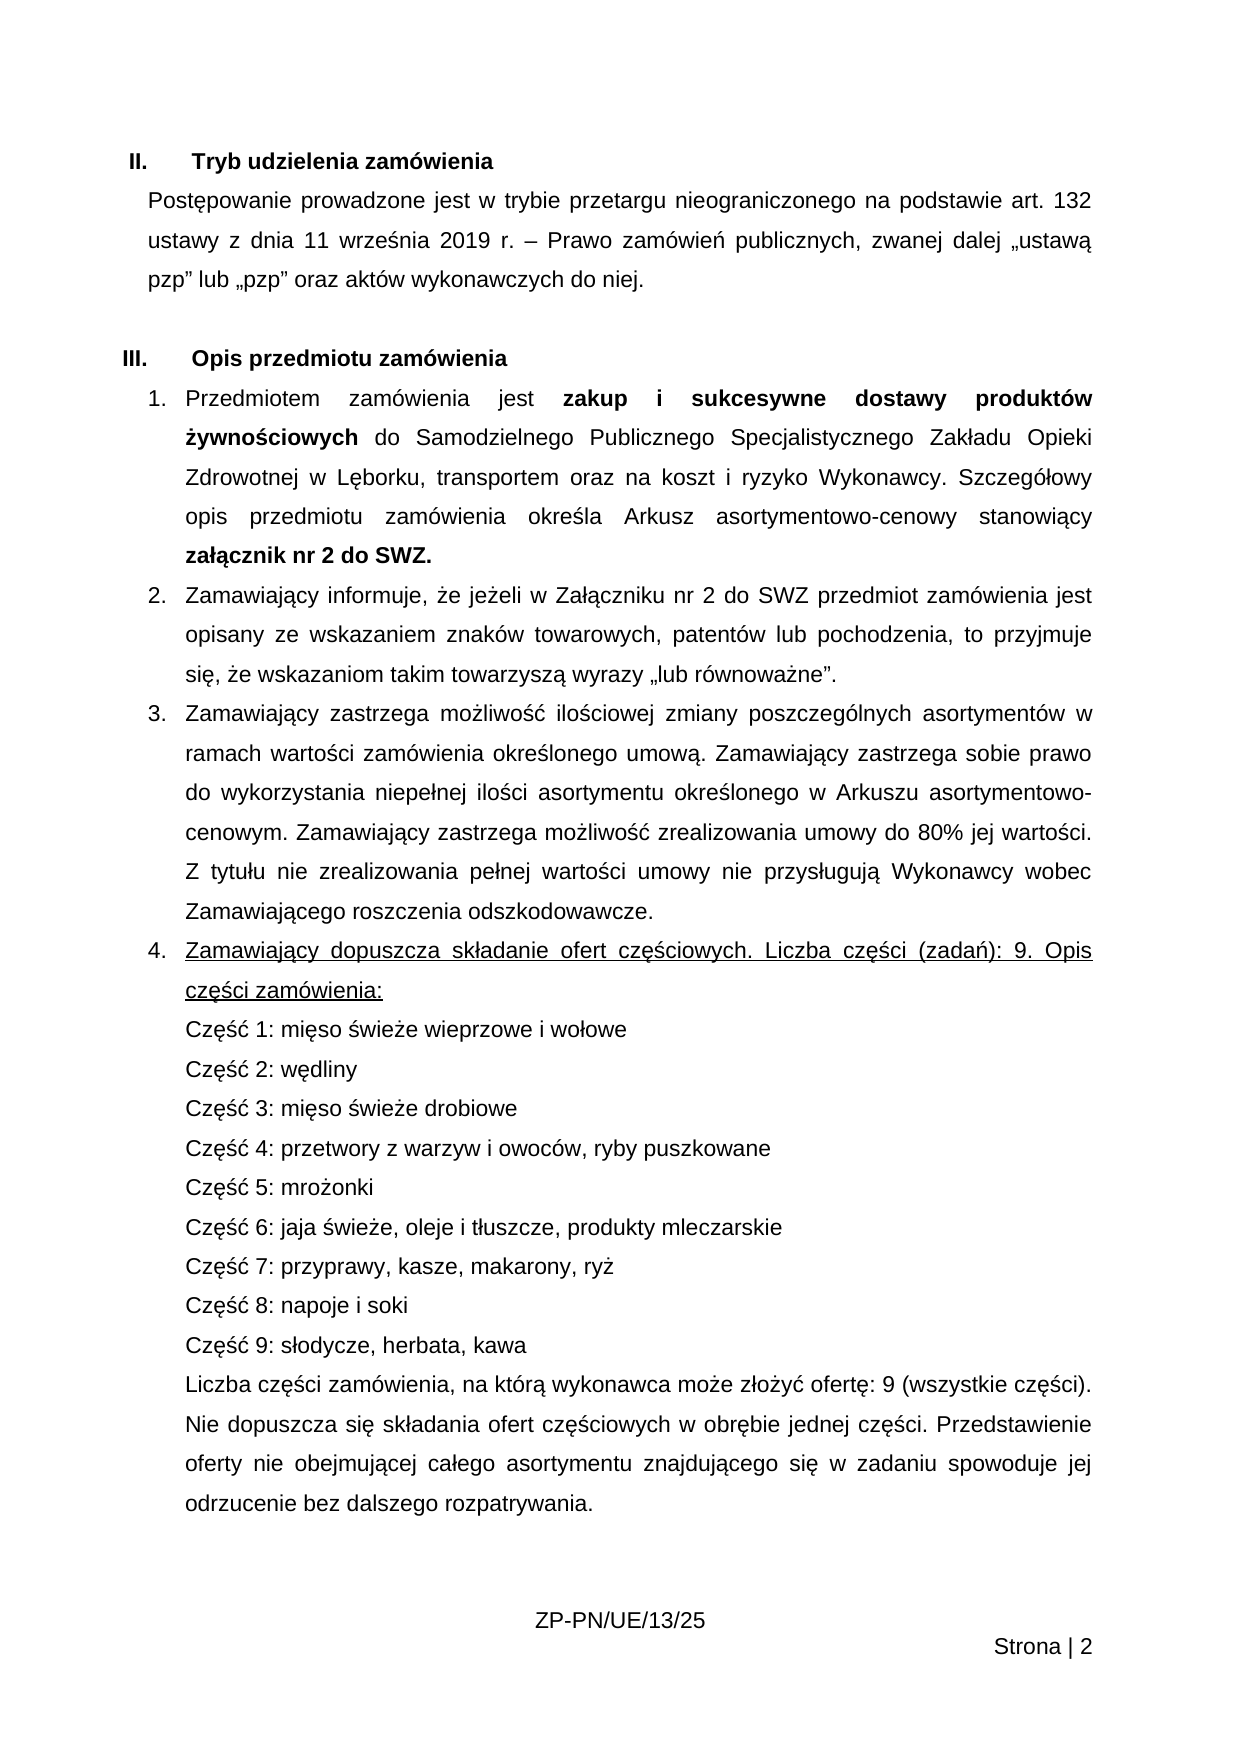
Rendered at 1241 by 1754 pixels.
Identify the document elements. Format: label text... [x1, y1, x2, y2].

text Postępowanie prowadzone jest w trybie przetargu nieograniczonego na podstawie art. 132 ustawy z dnia 11 września 2019 r. – Prawo zamówień publicznych, zwanej dalej „ustawą pzp” lub „pzp” oraz aktów wykonawczych do niej. [148, 187, 1093, 292]
list Zamawiający dopuszcza składanie ofert częściowych. Liczba części (zadań): 9. Opis części zamówienia: [148, 937, 1093, 1003]
text Część 9: słodycze, herbata, kawa [185, 1332, 1093, 1358]
text Część 6: jaja świeże, oleje i tłuszcze, produkty mleczarskie [185, 1213, 1093, 1240]
text Część 7: przyprawy, kasze, makarony, ryż [185, 1253, 1093, 1279]
text Część 4: przetwory z warzyw i owoców, ryby puszkowane [185, 1134, 1093, 1161]
list Zamawiający informuje, że jeżeli w Załączniku nr 2 do SWZ przedmiot zamówienia jest opisany ze wskazaniem znaków towarowych, patentów lub pochodzenia, to przyjmuje się, że wskazaniom takim towarzyszą wyrazy „lub równoważne”. [148, 582, 1093, 687]
list Tryb udzielenia zamówienia [148, 148, 1093, 174]
list Opis przedmiotu zamówienia [148, 345, 1093, 371]
text Część 1: mięso świeże wieprzowe i wołowe [185, 1016, 1093, 1042]
text Część 3: mięso świeże drobiowe [185, 1095, 1093, 1121]
list Przedmiotem zamówienia jest zakup i sukcesywne dostawy produktów żywnościowych do Samodzielnego Publicznego Specjalistycznego Zakładu Opieki Zdrowotnej w Lęborku, transportem oraz na koszt i ryzyko Wykonawcy. Szczegółowy opis przedmiotu zamówienia określa Arkusz asortymentowo-cenowy stanowiący załącznik nr 2 do SWZ. [148, 384, 1093, 569]
text Część 5: mrożonki [185, 1174, 1093, 1200]
text Część 2: wędliny [185, 1056, 1093, 1082]
text Liczba części zamówienia, na którą wykonawca może złożyć ofertę: 9 (wszystkie części). Nie dopuszcza się składania ofert częściowych w obrębie jednej części. Przedstawienie oferty nie obejmującej całego asortymentu znajdującego się w zadaniu spowoduje jej odrzucenie bez dalszego rozpatrywania. [185, 1371, 1093, 1516]
list Zamawiający zastrzega możliwość ilościowej zmiany poszczególnych asortymentów w ramach wartości zamówienia określonego umową. Zamawiający zastrzega sobie prawo do wykorzystania niepełnej ilości asortymentu określonego w Arkuszu asortymentowo-cenowym. Zamawiający zastrzega możliwość zrealizowania umowy do 80% jej wartości. Z tytułu nie zrealizowania pełnej wartości umowy nie przysługują Wykonawcy wobec Zamawiającego roszczenia odszkodowawcze. [148, 700, 1093, 924]
text Część 8: napoje i soki [185, 1292, 1093, 1319]
